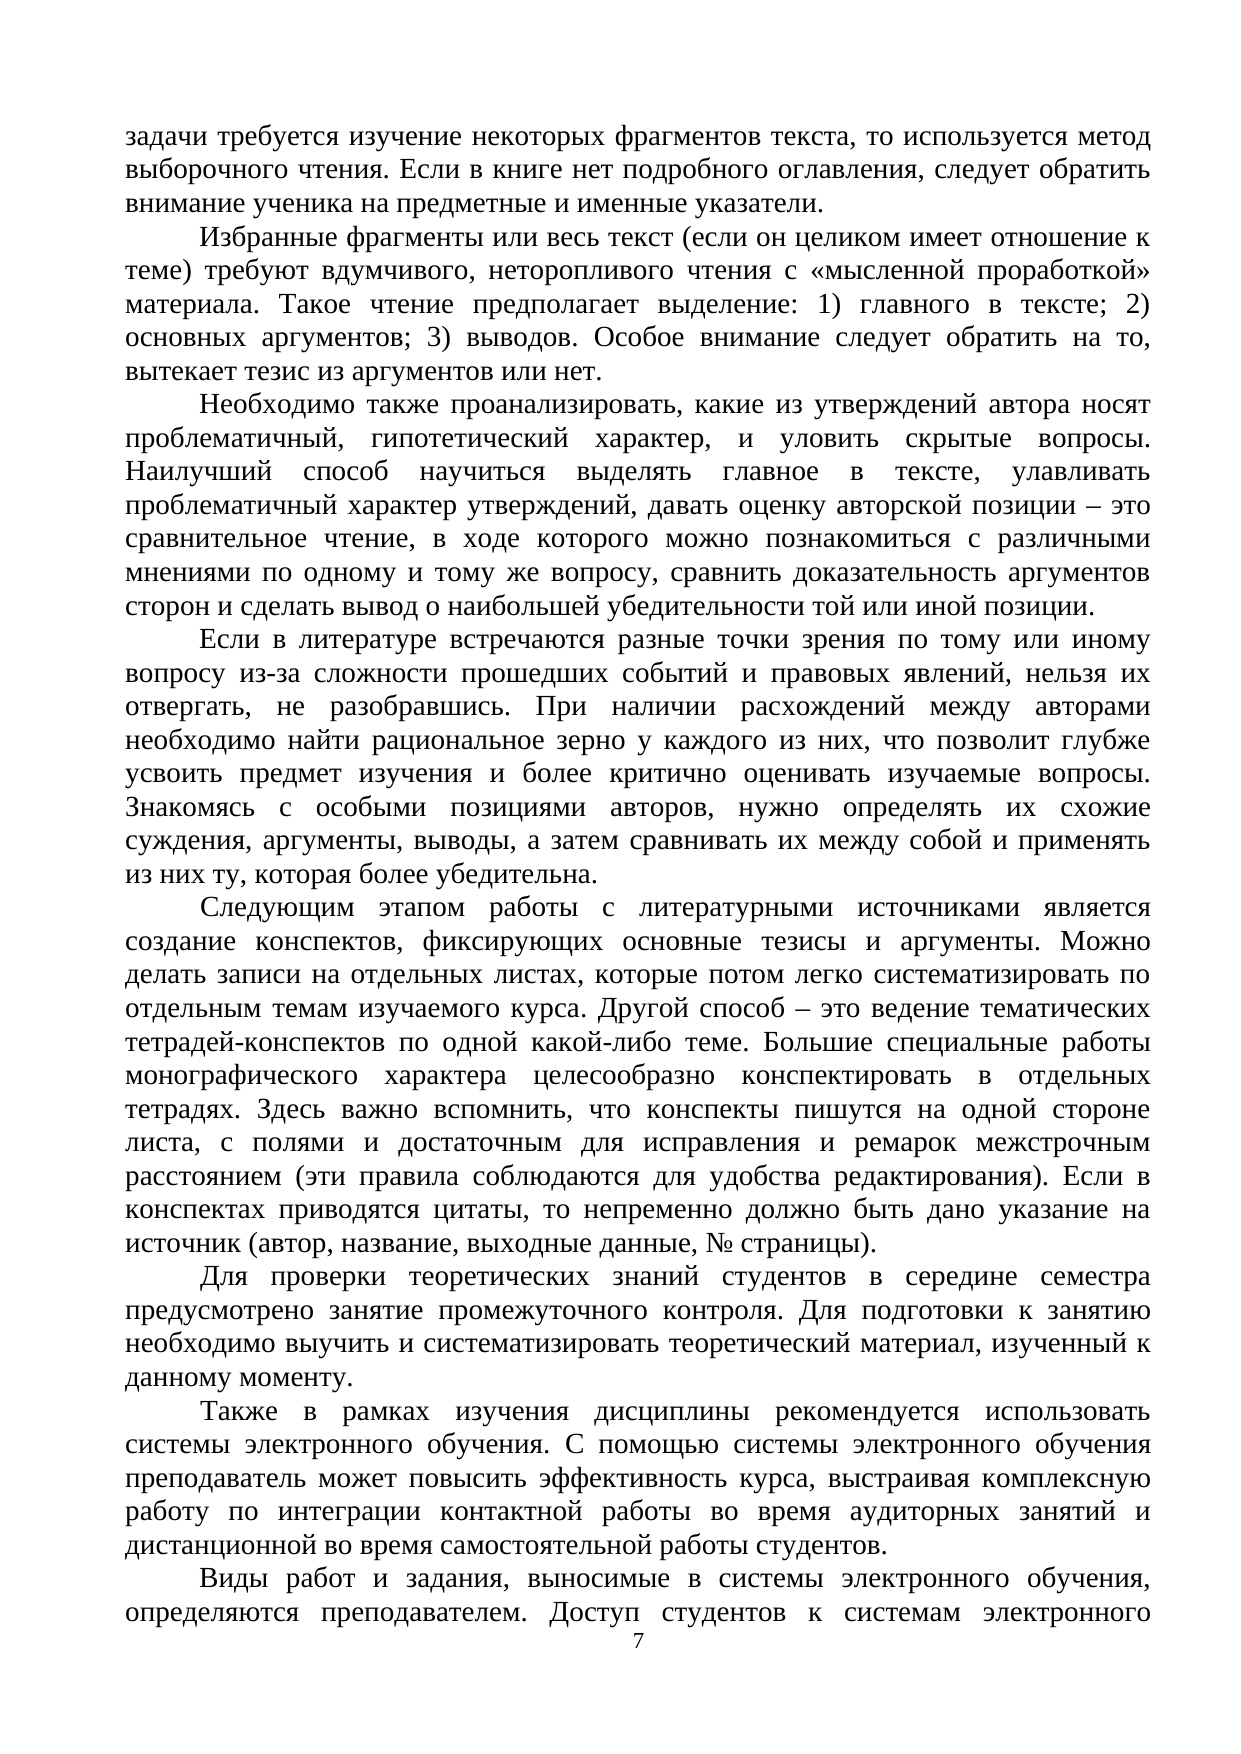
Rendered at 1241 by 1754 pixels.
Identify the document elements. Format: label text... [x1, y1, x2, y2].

text Также в рамках изучения дисциплины рекомендуется использовать системы электронного обучения. С помощью системы электронного обучения преподаватель может повысить эффективность курса, выстраивая комплексную работу по интеграции контактной работы во время аудиторных занятий и дистанционной во время самостоятельной работы студентов. [125, 1393, 1152, 1560]
text Если в литературе встречаются разные точки зрения по тому или иному вопросу из-за сложности прошедших событий и правовых явлений, нельзя их отвергать, не разобравшись. При наличии расхождений между авторами необходимо найти рациональное зерно у каждого из них, что позволит глубже усвоить предмет изучения и более критично оценивать изучаемые вопросы. Знакомясь с особыми позициями авторов, нужно определять их схожие суждения, аргументы, выводы, а затем сравнивать их между собой и применять из них ту, которая более убедительна. [125, 621, 1152, 889]
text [125, 118, 1152, 219]
text Необходимо также проанализировать, какие из утверждений автора носят проблематичный, гипотетический характер, и уловить скрытые вопросы. Наилучший способ научиться выделять главное в тексте, улавливать проблематичный характер утверждений, давать оценку авторской позиции – это сравнительное чтение, в ходе которого можно познакомиться с различными мнениями по одному и тому же вопросу, сравнить доказательность аргументов сторон и сделать вывод о наибольшей убедительности той или иной позиции. [125, 386, 1152, 621]
text Для проверки теоретических знаний студентов в середине семестра предусмотрено занятие промежуточного контроля. Для подготовки к занятию необходимо выучить и систематизировать теоретический материал, изученный к данному моменту. [125, 1258, 1152, 1393]
text Следующим этапом работы с литературными источниками является создание конспектов, фиксирующих основные тезисы и аргументы. Можно делать записи на отдельных листах, которые потом легко систематизировать по отдельным темам изучаемого курса. Другой способ – это ведение тематических тетрадей-конспектов по одной какой-либо теме. Большие специальные работы монографического характера целесообразно конспектировать в отдельных тетрадях. Здесь важно вспомнить, что конспекты пишутся на одной стороне листа, с полями и достаточным для исправления и ремарок межстрочным расстоянием (эти правила соблюдаются для удобства редактирования). Если в конспектах приводятся цитаты, то непременно должно быть дано указание на источник (автор, название, выходные данные, № страницы). [125, 889, 1152, 1258]
text Избранные фрагменты или весь текст (если он целиком имеет отношение к теме) требуют вдумчивого, неторопливого чтения с «мысленной проработкой» материала. Такое чтение предполагает выделение: 1) главного в тексте; 2) основных аргументов; 3) выводов. Особое внимание следует обратить на то, вытекает тезис из аргументов или нет. [125, 219, 1152, 386]
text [125, 1560, 1152, 1627]
